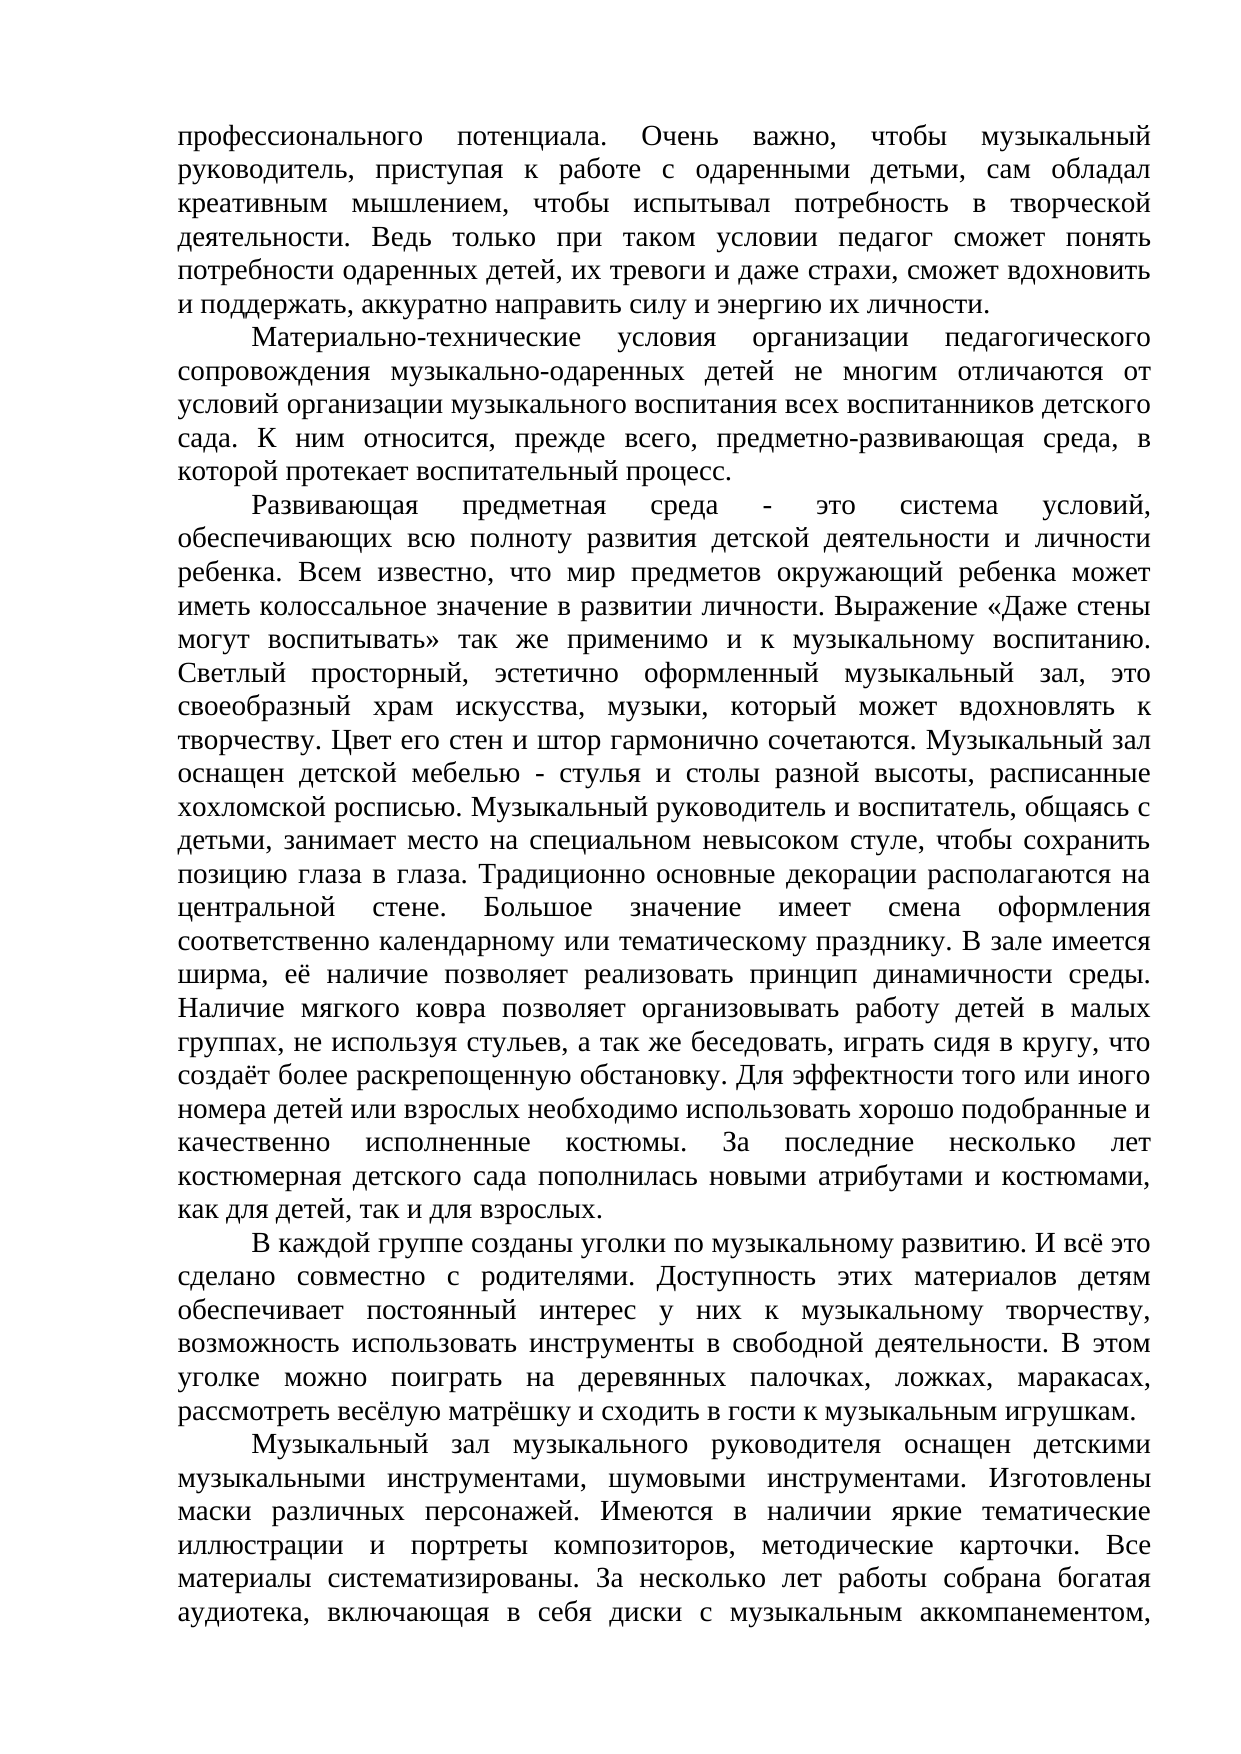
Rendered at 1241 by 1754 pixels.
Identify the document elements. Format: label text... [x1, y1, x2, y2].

text Материально-технические условия организации педагогического сопровождения музыкально-одаренных детей не многим отличаются от условий организации музыкального воспитания всех воспитанников детского сада. К ним относится, прежде всего, предметно-развивающая среда, в которой протекает воспитательный процесс. [177, 319, 1152, 487]
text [177, 118, 1152, 319]
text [177, 1426, 1152, 1627]
text Развивающая предметная среда - это система условий, обеспечивающих всю полноту развития детской деятельности и личности ребенка. Всем известно, что мир предметов окружающий ребенка может иметь колоссальное значение в развитии личности. Выражение «Даже стены могут воспитывать» так же применимо и к музыкальному воспитанию. Светлый просторный, эстетично оформленный музыкальный зал, это своеобразный храм искусства, музыки, который может вдохновлять к творчеству. Цвет его стен и штор гармонично сочетаются. Музыкальный зал оснащен детской мебелью - стулья и столы разной высоты, расписанные хохломской росписью. Музыкальный руководитель и воспитатель, общаясь с детьми, занимает место на специальном невысоком стуле, чтобы сохранить позицию глаза в глаза. Традиционно основные декорации располагаются на центральной стене. Большое значение имеет смена оформления соответственно календарному или тематическому празднику. В зале имеется ширма, её наличие позволяет реализовать принцип динамичности среды. Наличие мягкого ковра позволяет организовывать работу детей в малых группах, не используя стульев, а так же беседовать, играть сидя в кругу, что создаёт более раскрепощенную обстановку. Для эффектности того или иного номера детей или взрослых необходимо использовать хорошо подобранные и качественно исполненные костюмы. За последние несколько лет костюмерная детского сада пополнилась новыми атрибутами и костюмами, как для детей, так и для взрослых. [177, 487, 1152, 1225]
text В каждой группе созданы уголки по музыкальному развитию. И всё это сделано совместно с родителями. Доступность этих материалов детям обеспечивает постоянный интерес у них к музыкальному творчеству, возможность использовать инструменты в свободной деятельности. В этом уголке можно поиграть на деревянных палочках, ложках, маракасах, рассмотреть весёлую матрёшку и сходить в гости к музыкальным игрушкам. [177, 1225, 1152, 1426]
